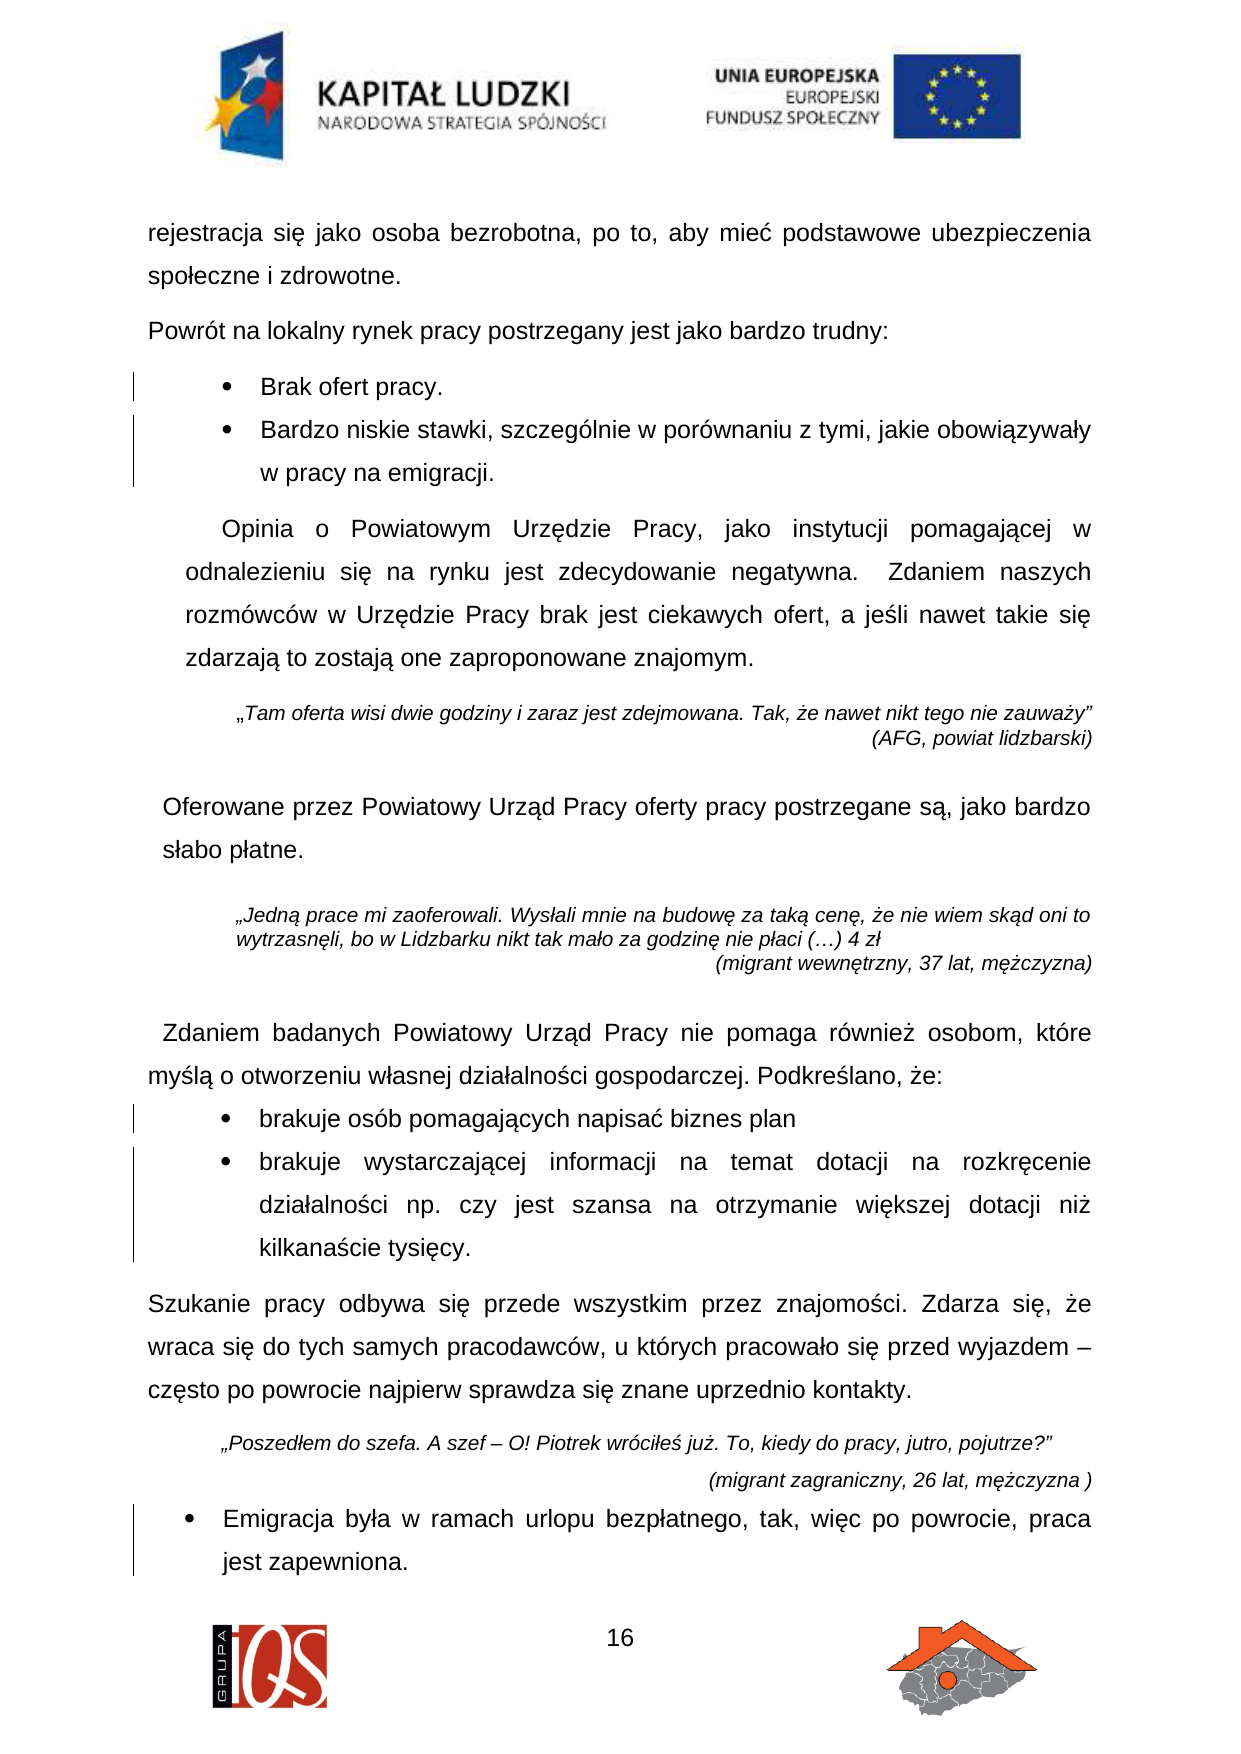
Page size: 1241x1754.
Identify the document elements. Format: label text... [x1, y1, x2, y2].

list brakuje wystarczającej informacji na temat dotacji na rozkręcenie działalności np. czy jest szansa na otrzymanie większej dotacji niż kilkanaście tysięcy. [221, 1147, 1093, 1262]
list (migrant wewnętrzny, 37 lat, mężczyzna) [223, 951, 1093, 974]
text Opinia o Powiatowym Urzędzie Pracy, jako instytucji pomagającej w odnalezieniu się na rynku jest zdecydowanie negatywna. Zdaniem naszych rozmówców w Urzędzie Pracy brak jest ciekawych ofert, a jeśli nawet takie się zdarzają to zostają one zaproponowane znajomym. [185, 514, 1093, 672]
list (AFG, powiat lidzbarski) [223, 725, 1093, 749]
list Emigracja była w ramach urlopu bezpłatnego, tak, więc po powrocie, praca jest zapewniona. [185, 1504, 1093, 1576]
text „Poszedłem do szefa. A szef – O! Piotrek wróciłeś już. To, kiedy do pracy, jutro, pojutrze?” [221, 1431, 1093, 1455]
list Oferowane przez Powiatowy Urząd Pracy oferty pracy postrzegane są, jako bardzo słabo płatne. [162, 792, 1093, 864]
list Zdaniem badanych Powiatowy Urząd Pracy nie pomaga również osobom, które myślą o otworzeniu własnej działalności gospodarczej. Podkreślano, że: [148, 1018, 1093, 1089]
picture [884, 1618, 1039, 1719]
list Bardzo niskie stawki, szczególnie w porównaniu z tymi, jakie obowiązywały w pracy na emigracji. [223, 415, 1093, 487]
list brakuje osób pomagających napisać biznes plan [221, 1104, 1093, 1133]
text Szukanie pracy odbywa się przede wszystkim przez znajomości. Zdarza się, że wraca się do tych samych pracodawców, u których pracowało się przed wyjazdem – często po powrocie najpierw sprawdza się znane uprzednio kontakty. [148, 1289, 1093, 1404]
picture [193, 21, 1044, 177]
list „Jedną prace mi zaoferowali. Wysłali mnie na budowę za taką cenę, że nie wiem skąd oni to wytrzasnęli, bo w Lidzbarku nikt tak mało za godzinę nie płaci (…) 4 zł [236, 903, 1093, 951]
text Powrót na lokalny rynek pracy postrzegany jest jako bardzo trudny: [148, 316, 1093, 345]
picture [199, 1616, 341, 1726]
list „Tam oferta wisi dwie godziny i zaraz jest zdejmowana. Tak, że nawet nikt tego nie zauważy” [236, 699, 1093, 725]
text (migrant zagraniczny, 26 lat, mężczyzna ) [148, 1467, 1093, 1491]
list Brak ofert pracy. [223, 372, 1093, 401]
